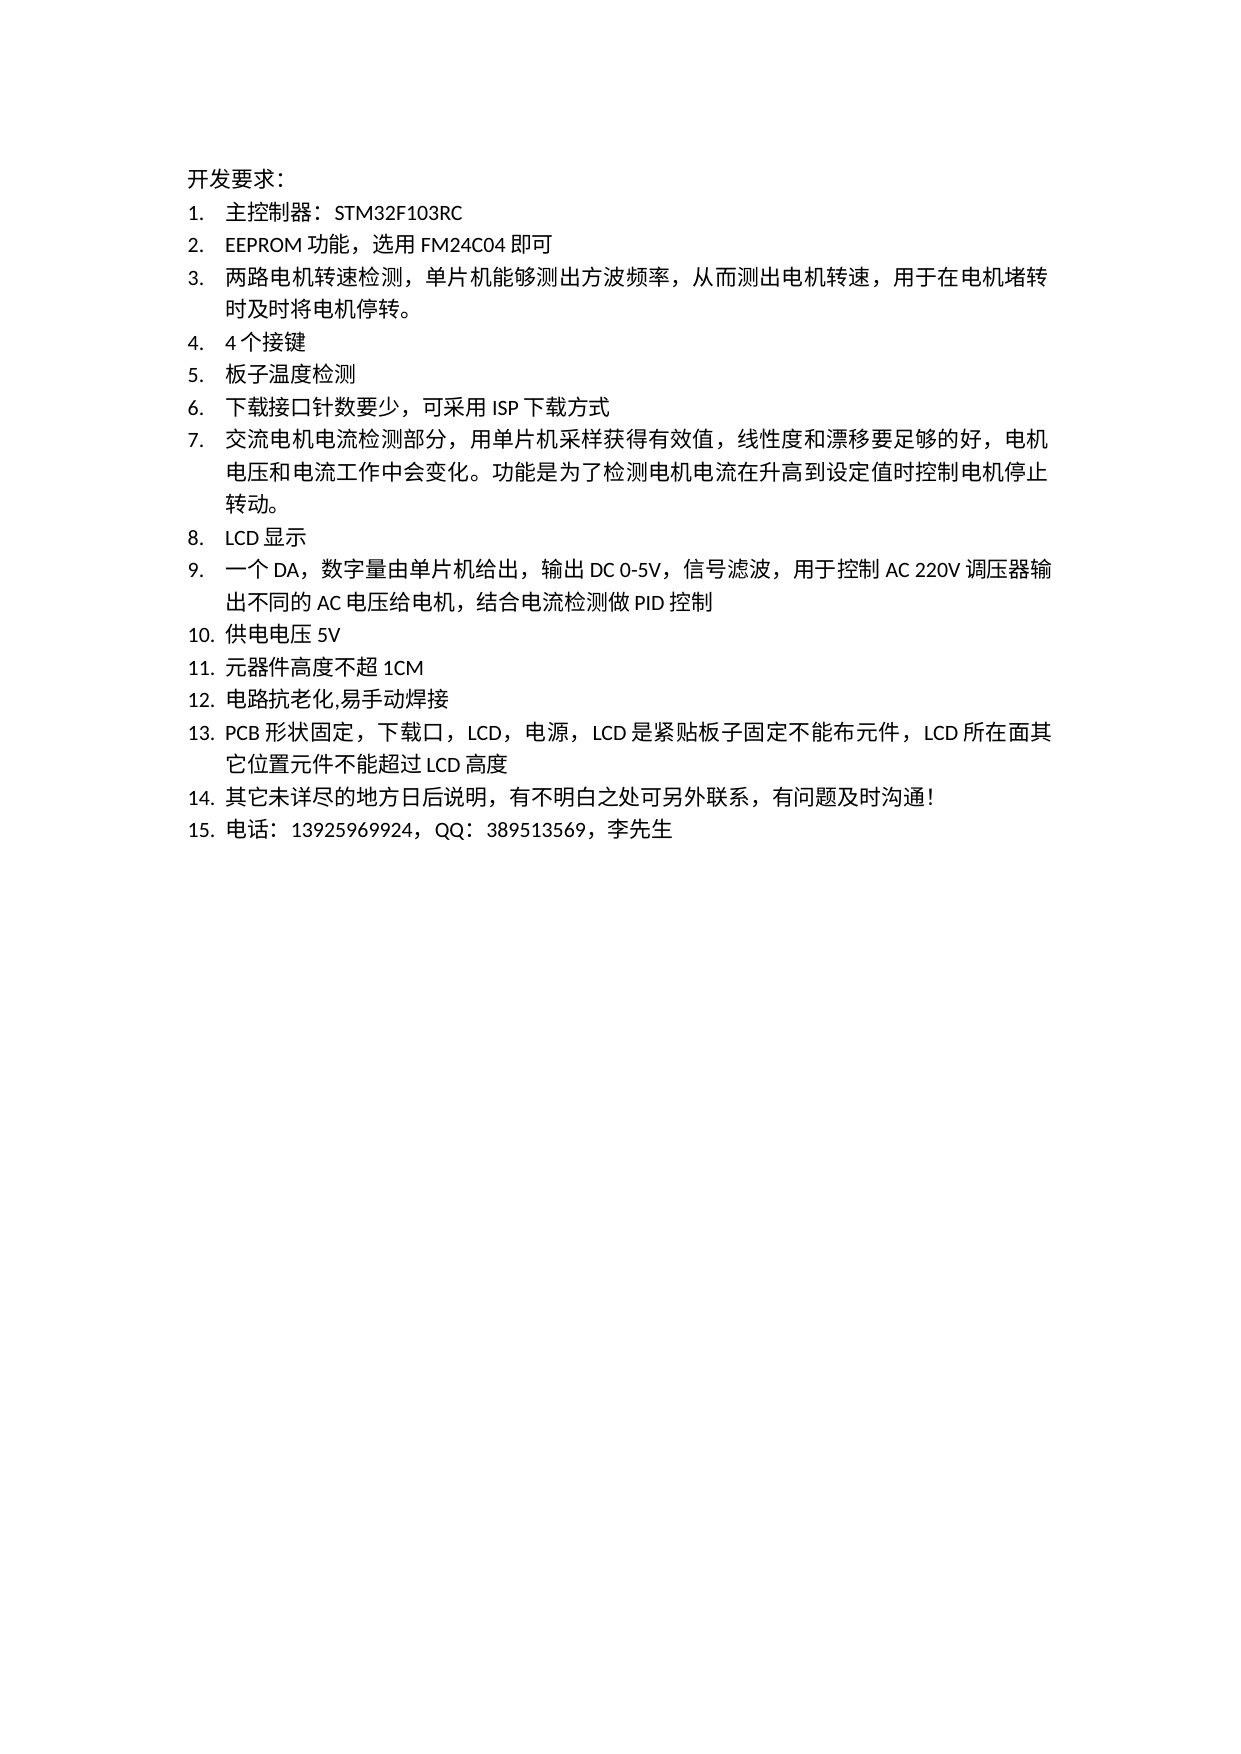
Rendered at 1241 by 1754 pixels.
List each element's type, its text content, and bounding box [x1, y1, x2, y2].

list 电路抗老化,易手动焊接 [187, 682, 1053, 714]
list 4个接键 [187, 324, 1053, 357]
list 电话：13925969924，QQ：389513569，李先生 [187, 812, 1053, 844]
list EEPROM功能，选用FM24C04即可 [187, 227, 1053, 259]
list LCD显示 [187, 519, 1053, 552]
list 交流电机电流检测部分，用单片机采样获得有效值，线性度和漂移要足够的好，电机电压和电流工作中会变化。功能是为了检测电机电流在升高到设定值时控制电机停止转动。 [187, 422, 1053, 519]
list 两路电机转速检测，单片机能够测出方波频率，从而测出电机转速，用于在电机堵转时及时将电机停转。 [187, 259, 1053, 324]
list 供电电压5V [187, 617, 1053, 649]
list 元器件高度不超1CM [187, 649, 1053, 682]
list 下载接口针数要少，可采用ISP下载方式 [187, 389, 1053, 422]
text 开发要求： [187, 162, 1053, 194]
list 其它未详尽的地方日后说明，有不明白之处可另外联系，有问题及时沟通！ [187, 779, 1053, 812]
list 主控制器：STM32F103RC [187, 194, 1053, 227]
list PCB形状固定，下载口，LCD，电源，LCD是紧贴板子固定不能布元件，LCD所在面其它位置元件不能超过LCD高度 [187, 714, 1053, 779]
list 一个DA，数字量由单片机给出，输出DC 0-5V，信号滤波，用于控制AC 220V调压器输出不同的AC电压给电机，结合电流检测做PID控制 [187, 552, 1053, 617]
list 板子温度检测 [187, 357, 1053, 389]
